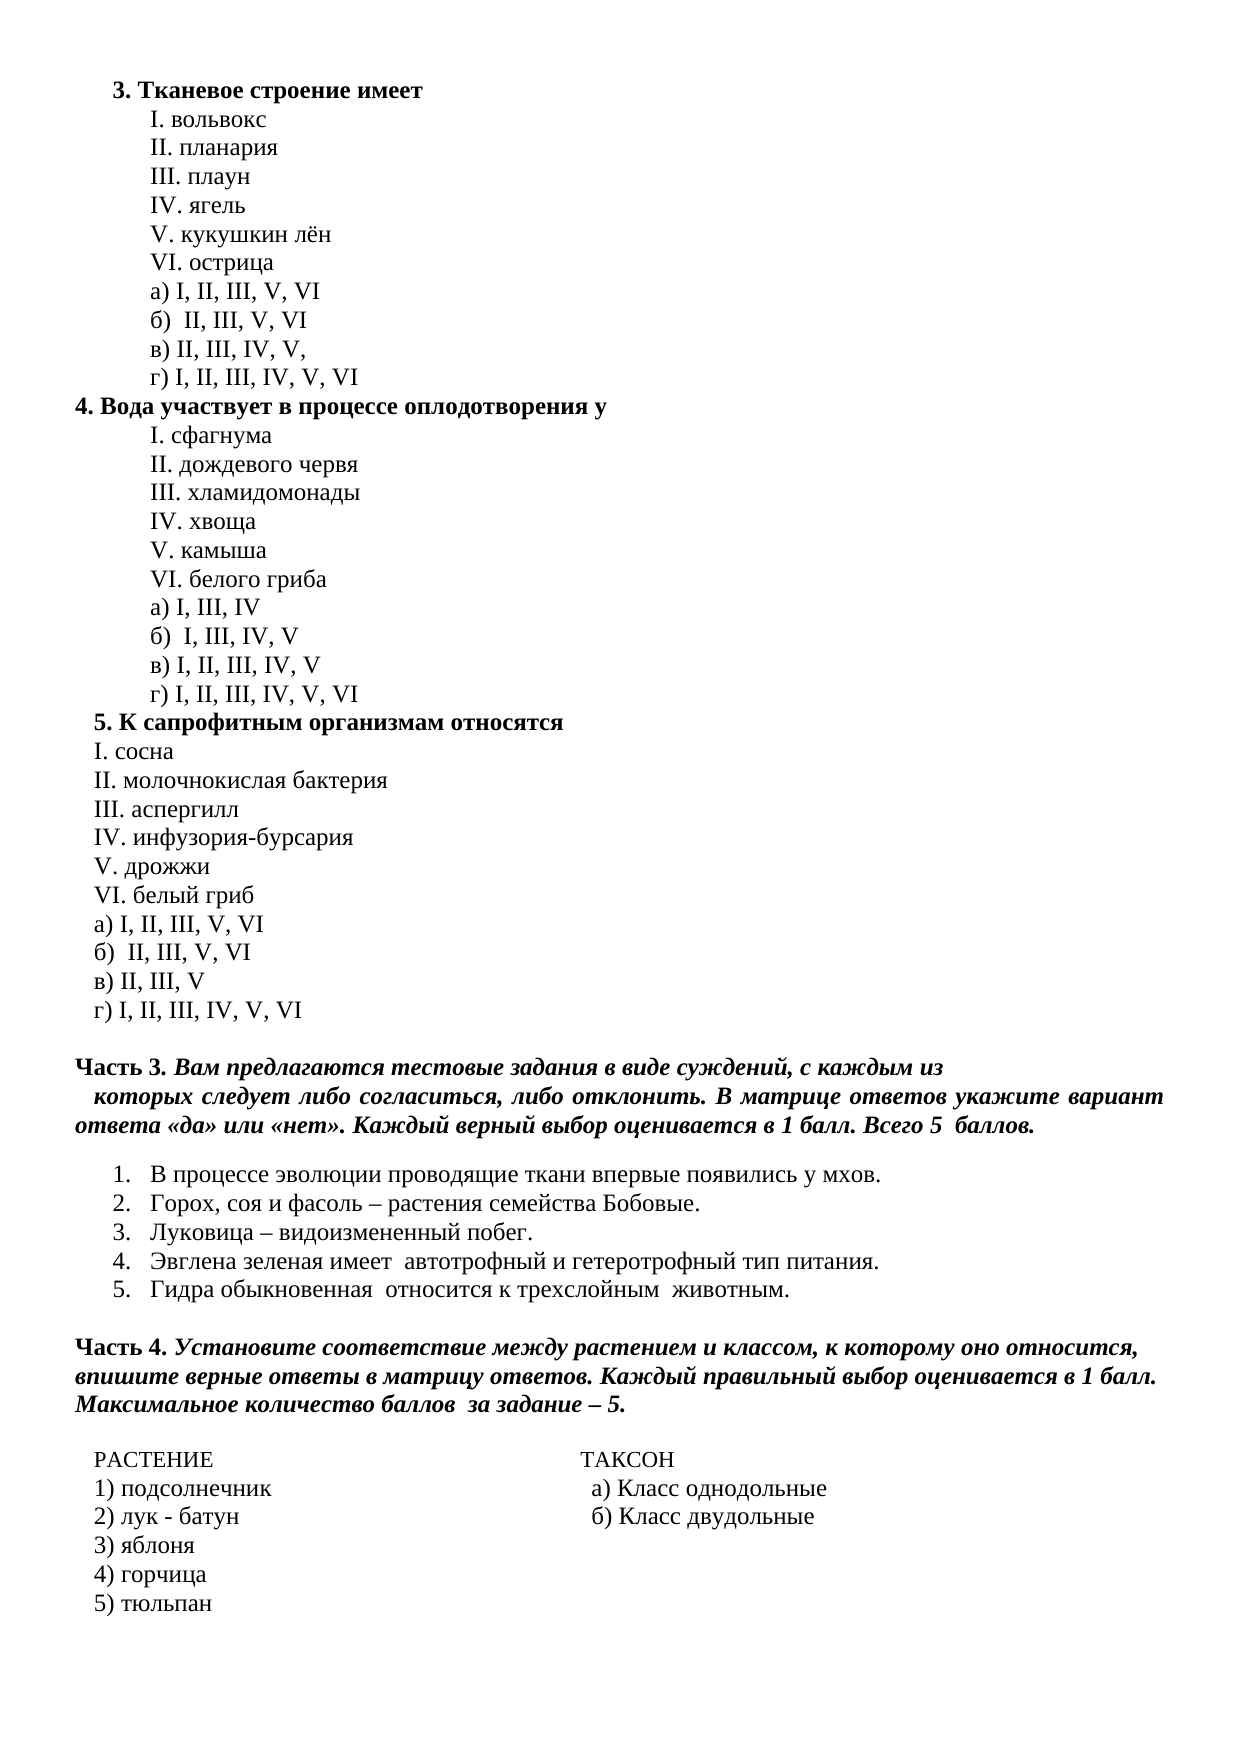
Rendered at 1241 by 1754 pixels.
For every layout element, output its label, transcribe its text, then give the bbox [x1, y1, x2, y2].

list III. хламидомонады [150, 477, 1165, 506]
list I. сфагнума [150, 420, 1165, 449]
list IV. хвоща [150, 506, 1165, 535]
list Горох, соя и фасоль – растения семейства Бобовые. [112, 1188, 1165, 1217]
list IV. ягель [150, 190, 1165, 219]
text III. аспергилл [75, 794, 1165, 822]
list Эвглена зеленая имеет автотрофный и гетеротрофный тип питания. [112, 1246, 1165, 1274]
text 5) тюльпан [75, 1588, 1165, 1616]
text 3) яблоня [75, 1530, 1165, 1559]
text 5. К сапрофитным организмам относятся [75, 707, 1165, 736]
list в) I, II, III, IV, V [150, 650, 1165, 679]
list V. камыша [150, 535, 1165, 564]
list Гидра обыкновенная относится к трехслойным животным. [112, 1274, 1165, 1303]
list а) I, III, IV [150, 592, 1165, 621]
text а) I, II, III, V, VI [75, 909, 1165, 937]
text V. дрожжи [75, 851, 1165, 880]
list б) I, III, IV, V [150, 621, 1165, 650]
list II. планария [150, 132, 1165, 161]
list В процессе эволюции проводящие ткани впервые появились у мхов. [112, 1159, 1165, 1188]
list I. вольвокс [150, 104, 1165, 132]
list в) II, III, IV, V, [150, 334, 1165, 362]
text I. сосна [75, 736, 1165, 765]
list а) I, II, III, V, VI [150, 276, 1165, 305]
text II. молочнокислая бактерия [75, 765, 1165, 794]
list VI. белого гриба [150, 564, 1165, 592]
list III. плаун [150, 161, 1165, 190]
text б) II, III, V, VI [75, 937, 1165, 966]
text которых следует либо согласиться, либо отклонить. В матрице ответов укажите вариант ответа «да» или «нет». Каждый верный выбор оценивается в 1 балл. Всего 5 баллов. [75, 1081, 1165, 1139]
text 4. Вода участвует в процессе оплодотворения у [75, 391, 1165, 420]
text VI. белый гриб [75, 880, 1165, 909]
list г) I, II, III, IV, V, VI [150, 679, 1165, 707]
list V. кукушкин лён [150, 219, 1165, 247]
list б) II, III, V, VI [150, 305, 1165, 334]
list VI. острица [150, 247, 1165, 276]
list Луковица – видоизмененный побег. [112, 1217, 1165, 1246]
text IV. инфузория-бурсария [75, 822, 1165, 851]
text 1) подсолнечник а) Класс однодольные [75, 1473, 1165, 1501]
text 2) лук - батун б) Класс двудольные [75, 1501, 1165, 1530]
text 4) горчица [75, 1559, 1165, 1588]
text в) II, III, V [75, 966, 1165, 995]
list II. дождевого червя [150, 449, 1165, 477]
text г) I, II, III, IV, V, VI [75, 995, 1165, 1024]
text Часть 4. Установите соответствие между растением и классом, к которому оно относится, впишите верные ответы в матрицу ответов. Каждый правильный выбор оценивается в 1 балл. Максимальное количество баллов за задание – 5. [75, 1332, 1165, 1418]
text Часть 3. Вам предлагаются тестовые задания в виде суждений, с каждым из [75, 1052, 1165, 1081]
text 3. Тканевое строение имеет [112, 75, 1165, 104]
text РАСТЕНИЕ ТАКСОН [75, 1446, 1165, 1473]
list г) I, II, III, IV, V, VI [150, 362, 1165, 391]
